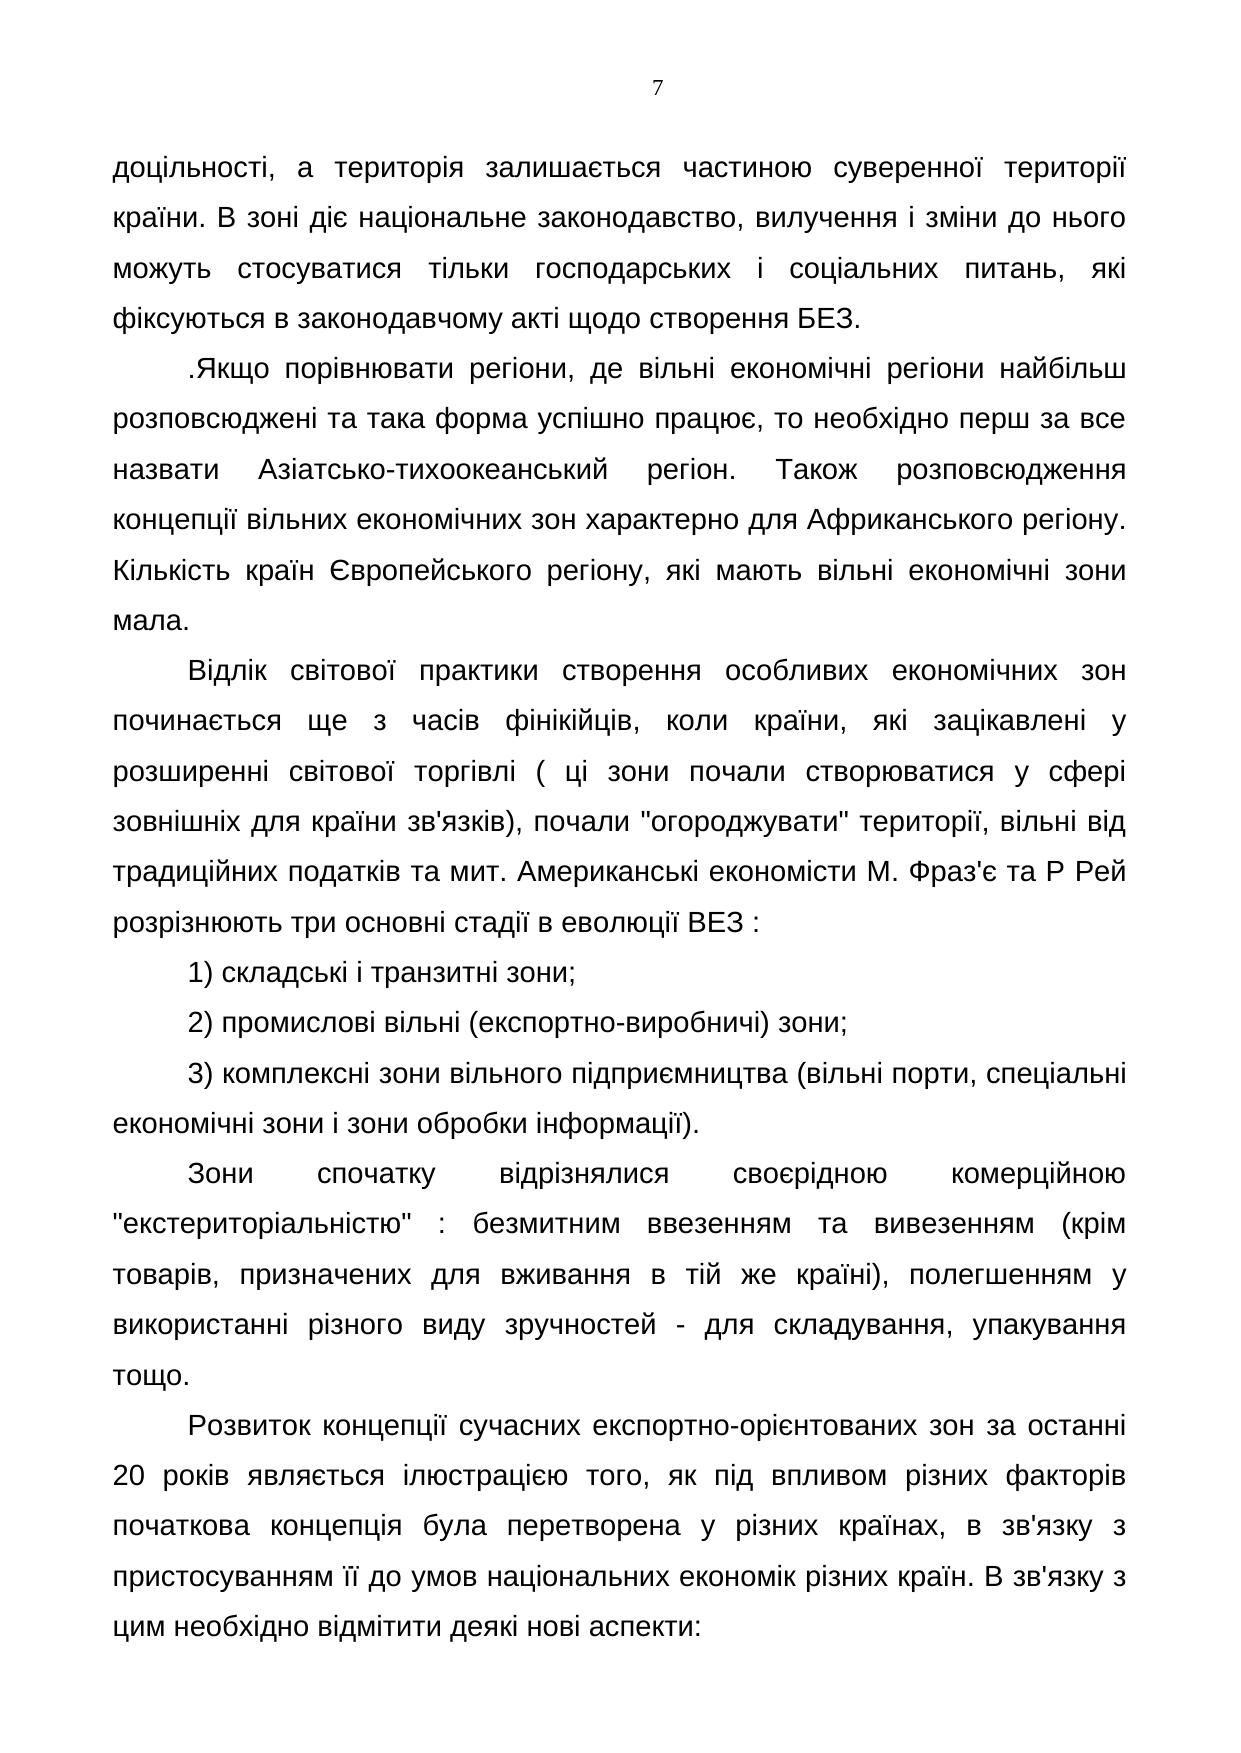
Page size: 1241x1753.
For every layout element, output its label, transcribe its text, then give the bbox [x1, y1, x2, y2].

text .Якщо порівнювати регіони, де вільні економічні регіони найбільш розповсюджені та така форма успішно працює, то необхідно перш за все назвати Азіатсько-тихоокеанський регіон. Також розповсюдження концепції вільних економічних зон характерно для Африканського регіону. Кількість країн Європейського регіону, які мають вільні економічні зони мала. [112, 351, 1128, 636]
text 2) промислові вільні (експортно-виробничі) зони; [112, 1005, 1128, 1039]
text 3) комплексні зони вільного підприємництва (вільні порти, спеціальні економічні зони і зони обробки інформації). [112, 1056, 1128, 1139]
text 1) складські і транзитні зони; [112, 955, 1128, 988]
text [112, 150, 1128, 334]
text Зони спочатку відрізнялися своєрідною комерційною "екстериторіальністю" : безмитним ввезенням та вивезенням (крім товарів, призначених для вживання в тій же країні), полегшенням у використанні різного виду зручностей - для складування, упакування тощо. [112, 1156, 1128, 1391]
text Відлік світової практики створення особливих економічних зон починається ще з часів фінікійців, коли країни, які зацікавлені у розширенні світової торгівлі ( ці зони почали створюватися у сфері зовнішніх для країни зв'язків), почали "огороджувати" території, вільні від традиційних податків та мит. Американські економісти М. Фраз'є та Р Рей розрізнюють три основні стадії в еволюції ВЕЗ : [112, 653, 1128, 938]
text Розвиток концепції сучасних експортно-орієнтованих зон за останні 20 років являється ілюстрацією того, як під впливом різних факторів початкова концепція була перетворена у різних країнах, в зв'язку з пристосуванням її до умов національних економік різних країн. В зв'язку з цим необхідно відмітити деякі нові аспекти: [112, 1408, 1128, 1643]
